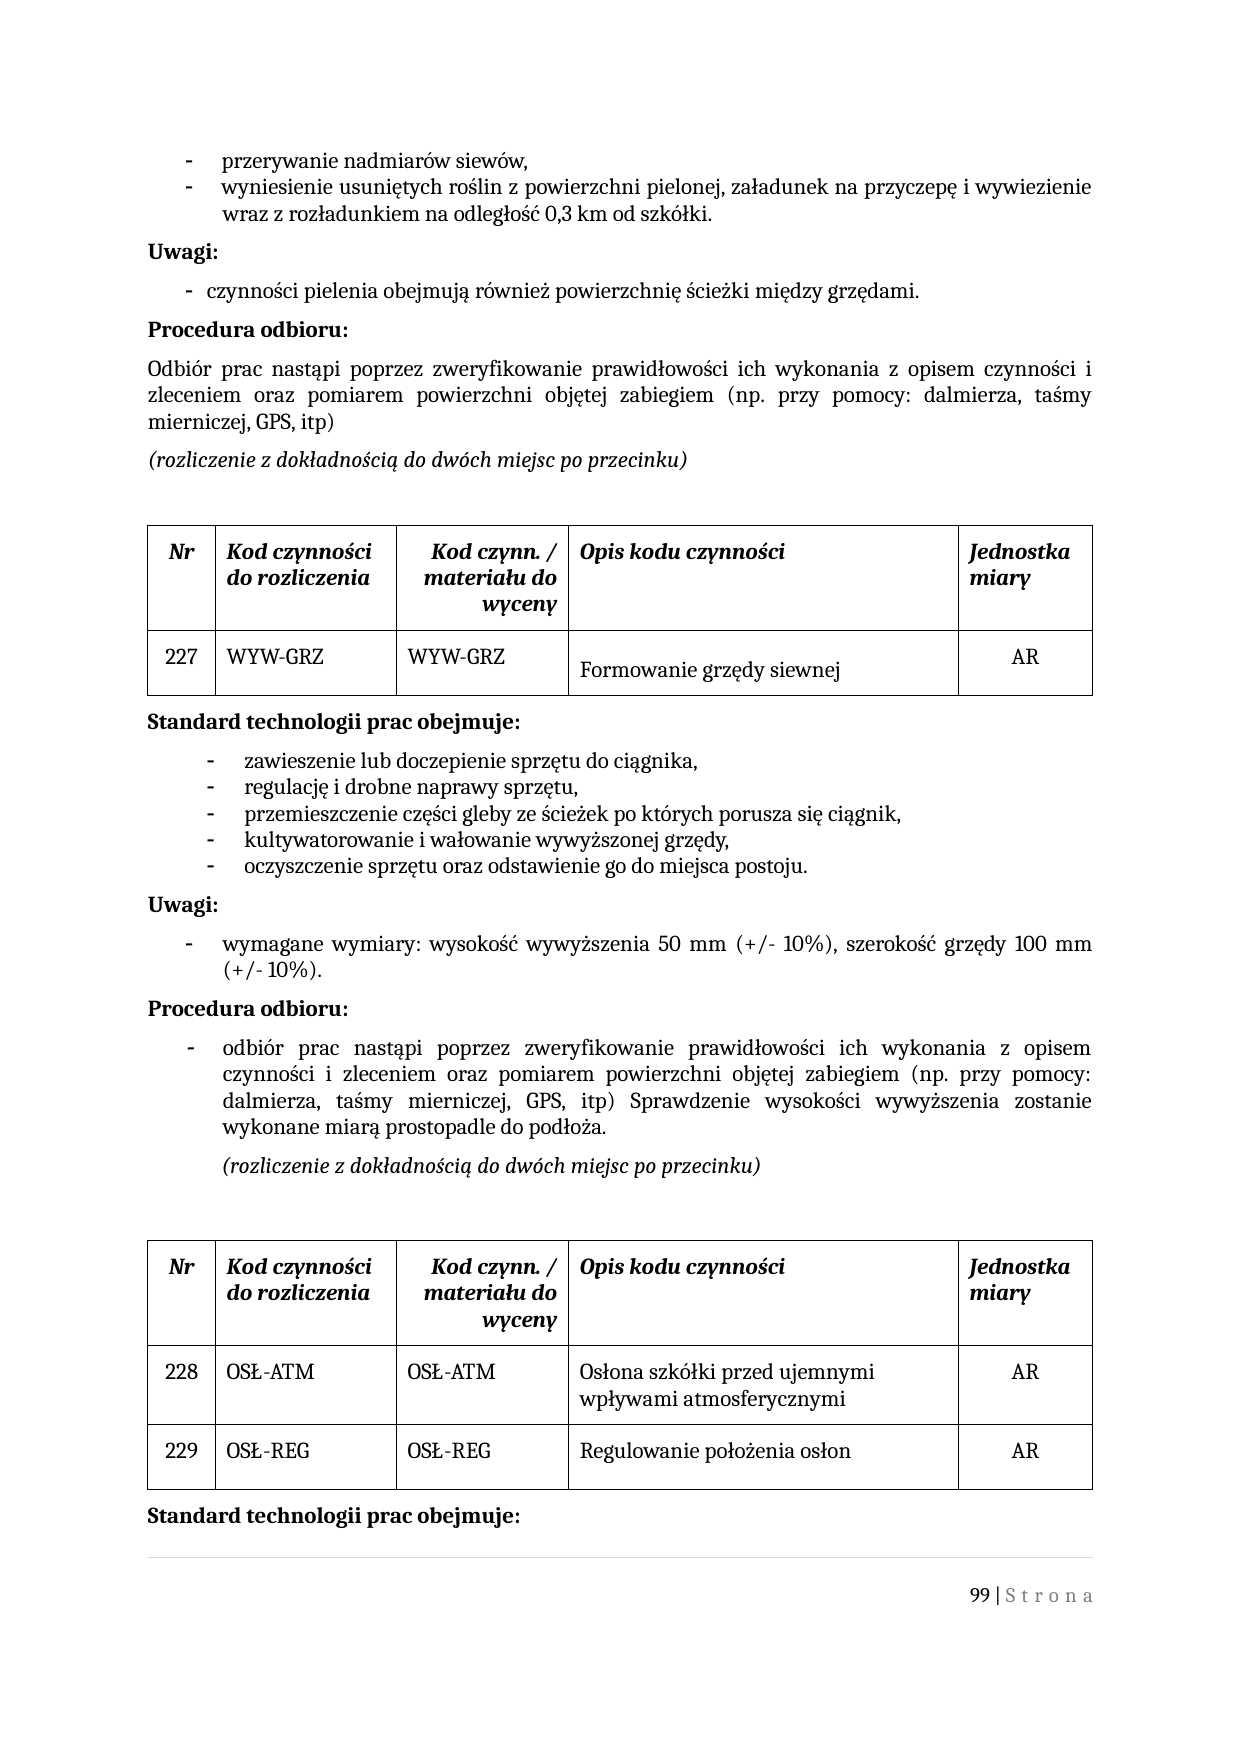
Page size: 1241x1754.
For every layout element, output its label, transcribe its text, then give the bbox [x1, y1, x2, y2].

list czynności pielenia obejmują również powierzchnię ścieżki między grzędami. [185, 278, 1093, 304]
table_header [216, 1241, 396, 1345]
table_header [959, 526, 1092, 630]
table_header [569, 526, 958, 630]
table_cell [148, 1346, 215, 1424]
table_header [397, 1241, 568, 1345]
text Uwagi: [148, 239, 1093, 266]
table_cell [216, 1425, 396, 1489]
text (rozliczenie z dokładnością do dwóch miejsc po przecinku) [148, 447, 1093, 474]
list kultywatorowanie i wałowanie wywyższonej grzędy, [207, 827, 1093, 853]
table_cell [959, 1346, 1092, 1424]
list wymagane wymiary: wysokość wywyższenia 50 mm (+/- 10%), szerokość grzędy 100 mm (+/- 10%). [185, 931, 1093, 983]
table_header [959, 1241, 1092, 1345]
list przemieszczenie części gleby ze ścieżek po których porusza się ciągnik, [207, 800, 1093, 827]
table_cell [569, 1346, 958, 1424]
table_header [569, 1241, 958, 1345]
text Uwagi: [148, 892, 1093, 918]
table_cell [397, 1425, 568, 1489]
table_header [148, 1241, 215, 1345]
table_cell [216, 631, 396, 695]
text Odbiór prac nastąpi poprzez zweryfikowanie prawidłowości ich wykonania z opisem czynności i zleceniem oraz pomiarem powierzchni objętej zabiegiem (np. przy pomocy: dalmierza, taśmy mierniczej, GPS, itp) [148, 356, 1093, 435]
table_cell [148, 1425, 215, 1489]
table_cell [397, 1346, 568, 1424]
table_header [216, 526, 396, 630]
text Standard technologii prac obejmuje: [148, 709, 1093, 735]
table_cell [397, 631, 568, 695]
text Procedura odbioru: [148, 317, 1093, 343]
text Procedura odbioru: [148, 996, 1093, 1022]
list odbiór prac nastąpi poprzez zweryfikowanie prawidłowości ich wykonania z opisem czynności i zleceniem oraz pomiarem powierzchni objętej zabiegiem (np. przy pomocy: dalmierza, taśmy mierniczej, GPS, itp) Sprawdzenie wysokości wywyższenia zostanie wykonane miarą prostopadle do podłoża. [185, 1035, 1093, 1140]
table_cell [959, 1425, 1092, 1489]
list zawieszenie lub doczepienie sprzętu do ciągnika, [207, 748, 1093, 774]
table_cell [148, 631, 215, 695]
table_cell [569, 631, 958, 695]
text Standard technologii prac obejmuje: [148, 1503, 1093, 1529]
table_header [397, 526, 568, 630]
list wyniesienie usuniętych roślin z powierzchni pielonej, załadunek na przyczepę i wywiezienie wraz z rozładunkiem na odległość 0,3 km od szkółki. [185, 174, 1093, 227]
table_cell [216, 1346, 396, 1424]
list oczyszczenie sprzętu oraz odstawienie go do miejsca postoju. [207, 853, 1093, 879]
list przerywanie nadmiarów siewów, [185, 148, 1093, 174]
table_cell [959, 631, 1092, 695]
text (rozliczenie z dokładnością do dwóch miejsc po przecinku) [148, 1153, 1093, 1179]
list regulację i drobne naprawy sprzętu, [207, 774, 1093, 800]
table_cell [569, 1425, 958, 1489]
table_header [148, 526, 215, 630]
